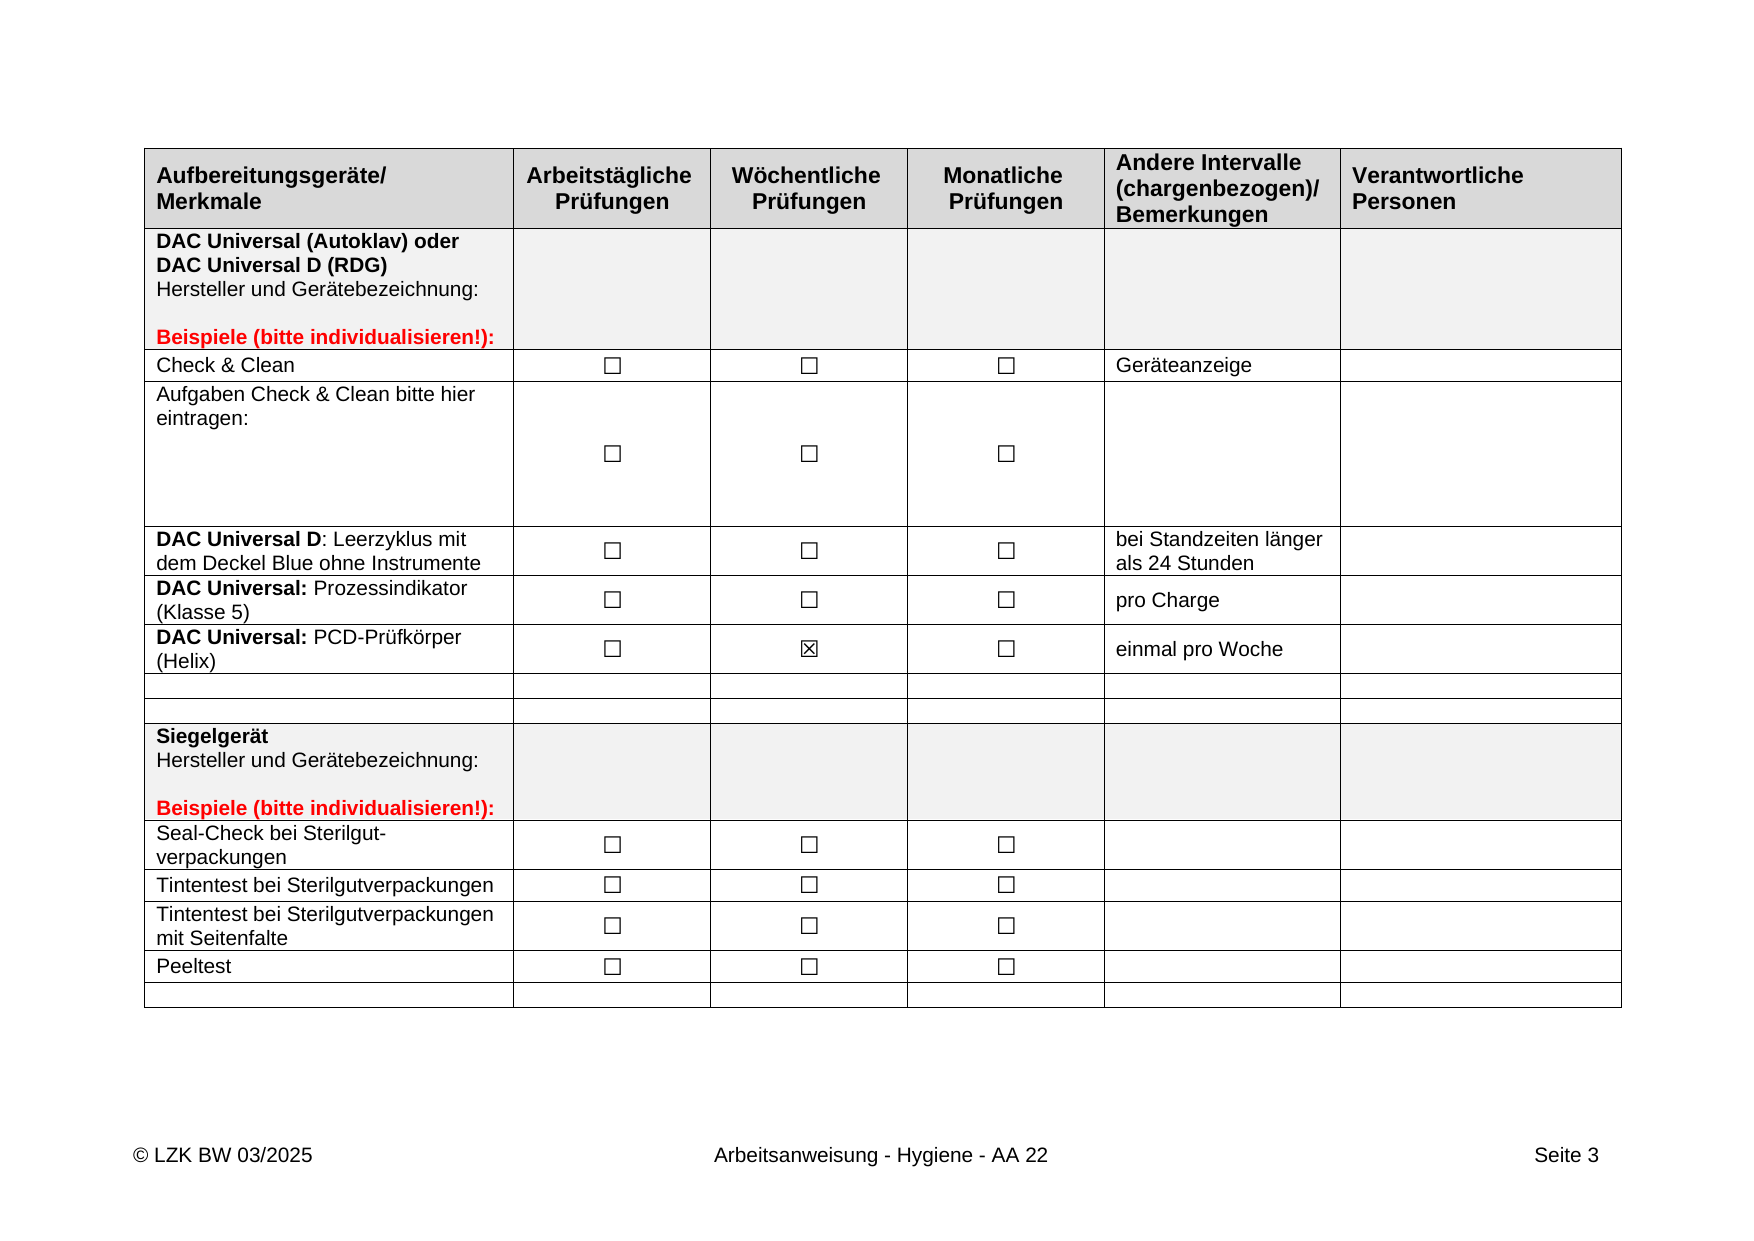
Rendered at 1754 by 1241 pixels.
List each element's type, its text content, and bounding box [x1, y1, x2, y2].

table_cell [711, 902, 907, 950]
table_cell [1105, 870, 1340, 901]
table_cell [1105, 902, 1340, 950]
table_cell [1341, 870, 1621, 901]
table_cell [145, 699, 513, 723]
table_cell Peeltest [145, 951, 513, 982]
table_cell [908, 625, 1104, 673]
table_cell [145, 674, 513, 698]
table_cell [1341, 625, 1621, 673]
table_cell Siegelgerät Hersteller und Gerätebezeichnung: Beispiele (bitte individualisieren!): [145, 724, 513, 819]
table_header Monatliche Prüfungen [908, 149, 1104, 228]
table_cell Tintentest bei Sterilgutverpackungen [145, 870, 513, 901]
table_cell [908, 821, 1104, 868]
table_cell [908, 902, 1104, 950]
table_cell [514, 699, 710, 723]
table_cell DAC Universal (Autoklav) oder DAC Universal D (RDG) Hersteller und Gerätebezeichnung: Beispiele (bitte individualisieren!): [145, 229, 513, 349]
table_cell [711, 625, 907, 673]
table_cell [711, 674, 907, 698]
table_header Wöchentliche Prüfungen [711, 149, 907, 228]
table_cell [711, 527, 907, 575]
table_cell [908, 229, 1104, 349]
table_cell [711, 350, 907, 381]
table_cell [908, 382, 1104, 526]
table_cell [1341, 229, 1621, 349]
table_cell [514, 382, 710, 526]
table_cell [908, 983, 1104, 1007]
table_cell pro Charge [1105, 576, 1340, 624]
table_cell [514, 902, 710, 950]
table_cell [908, 350, 1104, 381]
table_cell [1341, 983, 1621, 1007]
table_cell [1341, 821, 1621, 868]
table_cell [908, 870, 1104, 901]
table_cell Aufgaben Check & Clean bitte hier eintragen: [145, 382, 513, 526]
table_cell [1105, 951, 1340, 982]
table_cell [514, 350, 710, 381]
table_cell [1341, 674, 1621, 698]
table_cell Check & Clean [145, 350, 513, 381]
table_cell [1341, 382, 1621, 526]
table_cell [514, 576, 710, 624]
table_cell [711, 382, 907, 526]
table_cell [1341, 576, 1621, 624]
table_header Aufbereitungsgeräte/ Merkmale [145, 149, 513, 228]
table_cell [908, 724, 1104, 819]
table_cell [514, 625, 710, 673]
table_cell [514, 983, 710, 1007]
table_cell [514, 951, 710, 982]
table_cell [711, 576, 907, 624]
table_cell [1341, 350, 1621, 381]
table_cell [1105, 382, 1340, 526]
table_cell einmal pro Woche [1105, 625, 1340, 673]
table_cell [711, 983, 907, 1007]
table_cell [1341, 699, 1621, 723]
table_cell [514, 724, 710, 819]
table_cell [908, 674, 1104, 698]
table_cell [514, 527, 710, 575]
table_cell [1105, 983, 1340, 1007]
table_header Verantwortliche Personen [1341, 149, 1621, 228]
table_cell DAC Universal: Prozessindikator (Klasse 5) [145, 576, 513, 624]
table_cell [1105, 724, 1340, 819]
table_cell [1105, 674, 1340, 698]
table_cell [1341, 951, 1621, 982]
table_cell [711, 724, 907, 819]
table_cell DAC Universal D: Leerzyklus mit dem Deckel Blue ohne Instrumente [145, 527, 513, 575]
table_cell [1341, 724, 1621, 819]
table_cell [908, 699, 1104, 723]
table_header Andere Intervalle (chargenbezogen)/ Bemerkungen [1105, 149, 1340, 228]
table_cell [1105, 229, 1340, 349]
table_cell [1105, 699, 1340, 723]
table_cell [711, 229, 907, 349]
table_cell [514, 229, 710, 349]
table_cell DAC Universal: PCD-Prüfkörper (Helix) [145, 625, 513, 673]
table_cell [514, 821, 710, 868]
table_cell [711, 821, 907, 868]
table_cell [1105, 821, 1340, 868]
table_cell Seal-Check bei Sterilgut- verpackungen [145, 821, 513, 868]
table_cell [1341, 527, 1621, 575]
table_cell [908, 951, 1104, 982]
table_cell [908, 576, 1104, 624]
table_cell [514, 674, 710, 698]
table_cell [145, 983, 513, 1007]
table_header Arbeitstägliche Prüfungen [514, 149, 710, 228]
table_cell [908, 527, 1104, 575]
table_cell Geräteanzeige [1105, 350, 1340, 381]
table_cell Tintentest bei Sterilgutverpackungen mit Seitenfalte [145, 902, 513, 950]
table_cell [1341, 902, 1621, 950]
table_cell [711, 870, 907, 901]
table_cell [711, 951, 907, 982]
table_cell bei Standzeiten länger als 24 Stunden [1105, 527, 1340, 575]
table_cell [514, 870, 710, 901]
table_cell [711, 699, 907, 723]
